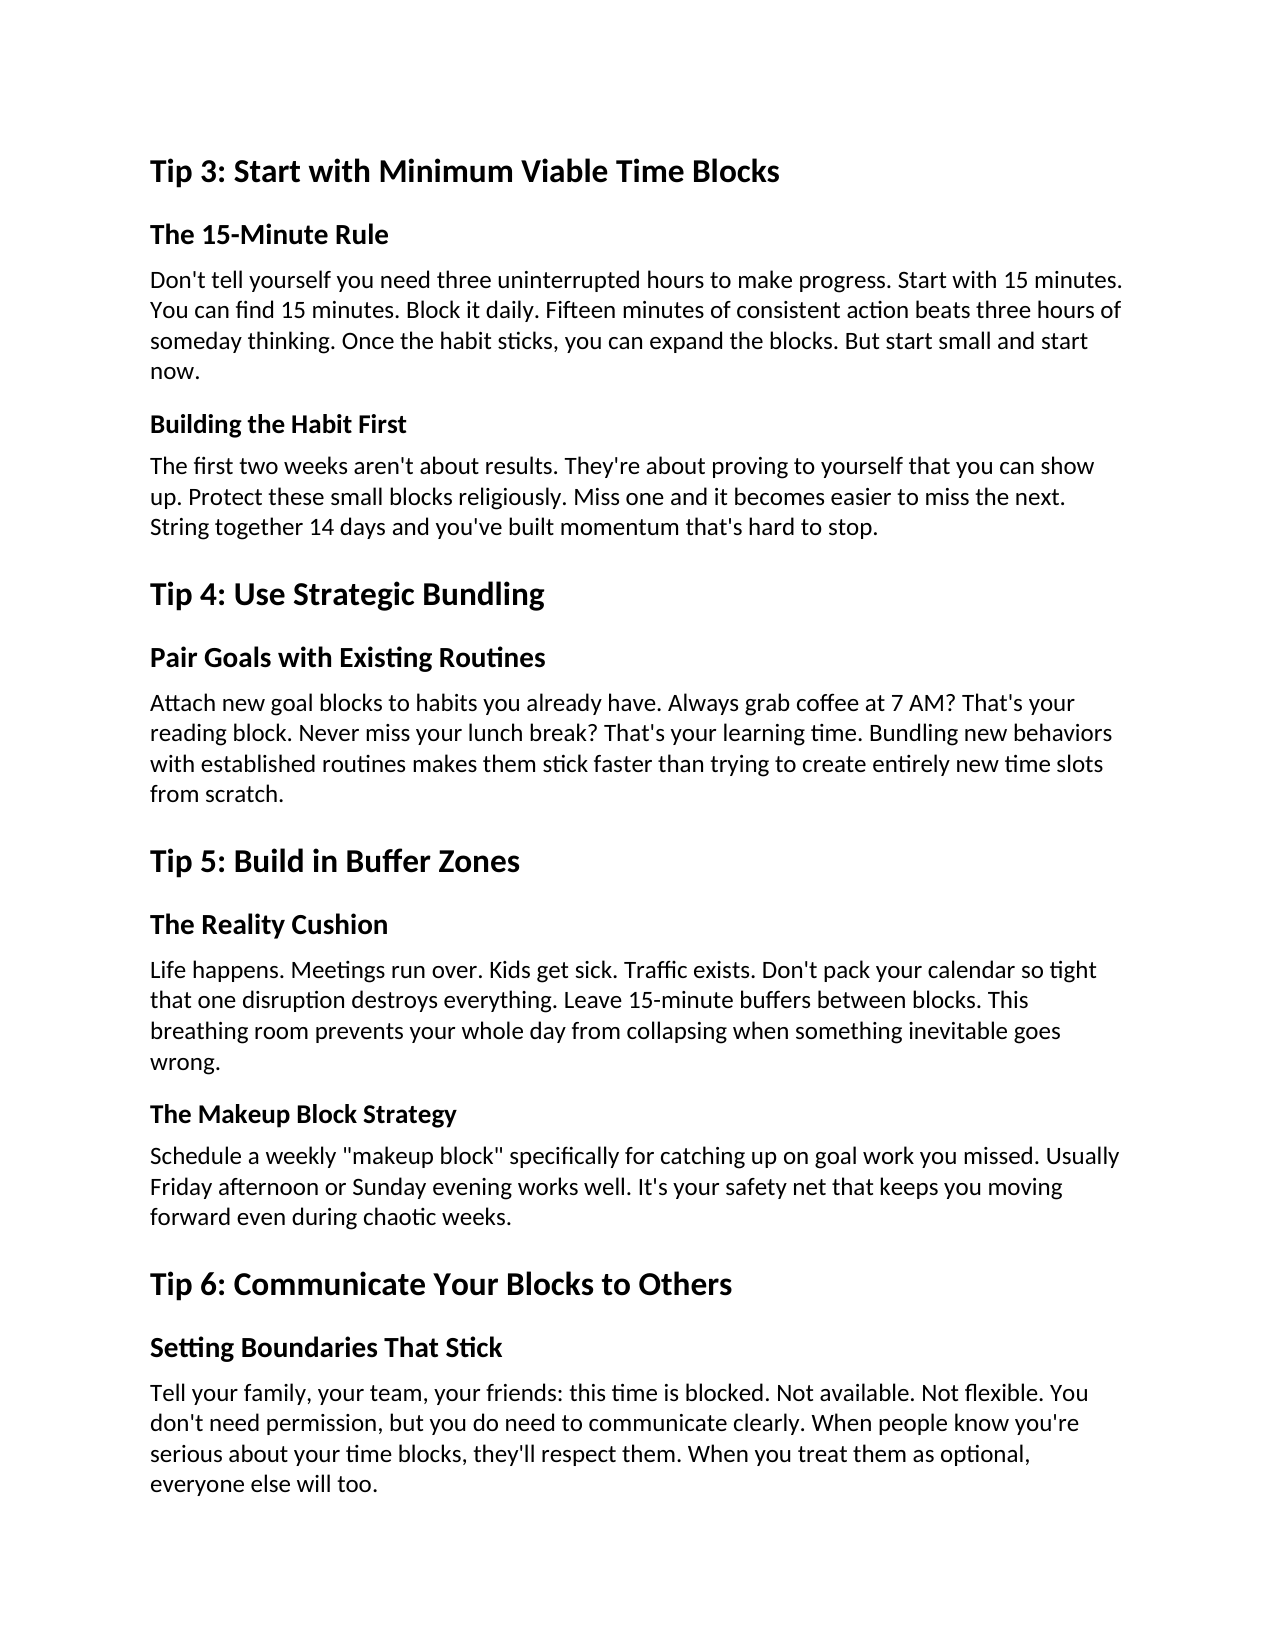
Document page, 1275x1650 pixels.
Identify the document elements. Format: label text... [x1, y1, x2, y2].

subtitle The Makeup Block Strategy [150, 1097, 1125, 1130]
text Tell your family, your team, your friends: this time is blocked. Not available. Not flexible. You don't need permission, but you do need to communicate clearly. When people know you're serious about your time blocks, they'll respect them. When you treat them as optional, everyone else will too. [150, 1377, 1125, 1499]
subtitle Tip 6: Communicate Your Blocks to Others [150, 1263, 1125, 1304]
subtitle Tip 3: Start with Minimum Viable Time Blocks [150, 150, 1125, 191]
subtitle The 15-Minute Rule [150, 216, 1125, 251]
subtitle Tip 4: Use Strategic Bundling [150, 573, 1125, 614]
subtitle Setting Boundaries That Stick [150, 1329, 1125, 1364]
subtitle Pair Goals with Existing Routines [150, 639, 1125, 674]
subtitle Building the Habit First [150, 407, 1125, 440]
subtitle The Reality Cushion [150, 906, 1125, 942]
subtitle Tip 5: Build in Buffer Zones [150, 840, 1125, 881]
text Don't tell yourself you need three uninterrupted hours to make progress. Start with 15 minutes. You can find 15 minutes. Block it daily. Fifteen minutes of consistent action beats three hours of someday thinking. Once the habit sticks, you can expand the blocks. But start small and start now. [150, 264, 1125, 386]
text Attach new goal blocks to habits you already have. Always grab coffee at 7 AM? That's your reading block. Never miss your lunch break? That's your learning time. Bundling new behaviors with established routines makes them stick faster than trying to create entirely new time slots from scratch. [150, 687, 1125, 809]
text The first two weeks aren't about results. They're about proving to yourself that you can show up. Protect these small blocks religiously. Miss one and it becomes easier to miss the next. String together 14 days and you've built momentum that's hard to stop. [150, 450, 1125, 542]
text Life happens. Meetings run over. Kids get sick. Traffic exists. Don't pack your calendar so tight that one disruption destroys everything. Leave 15-minute buffers between blocks. This breathing room prevents your whole day from collapsing when something inevitable goes wrong. [150, 954, 1125, 1076]
text Schedule a weekly "makeup block" specifically for catching up on goal work you missed. Usually Friday afternoon or Sunday evening works well. It's your safety net that keeps you moving forward even during chaotic weeks. [150, 1140, 1125, 1232]
